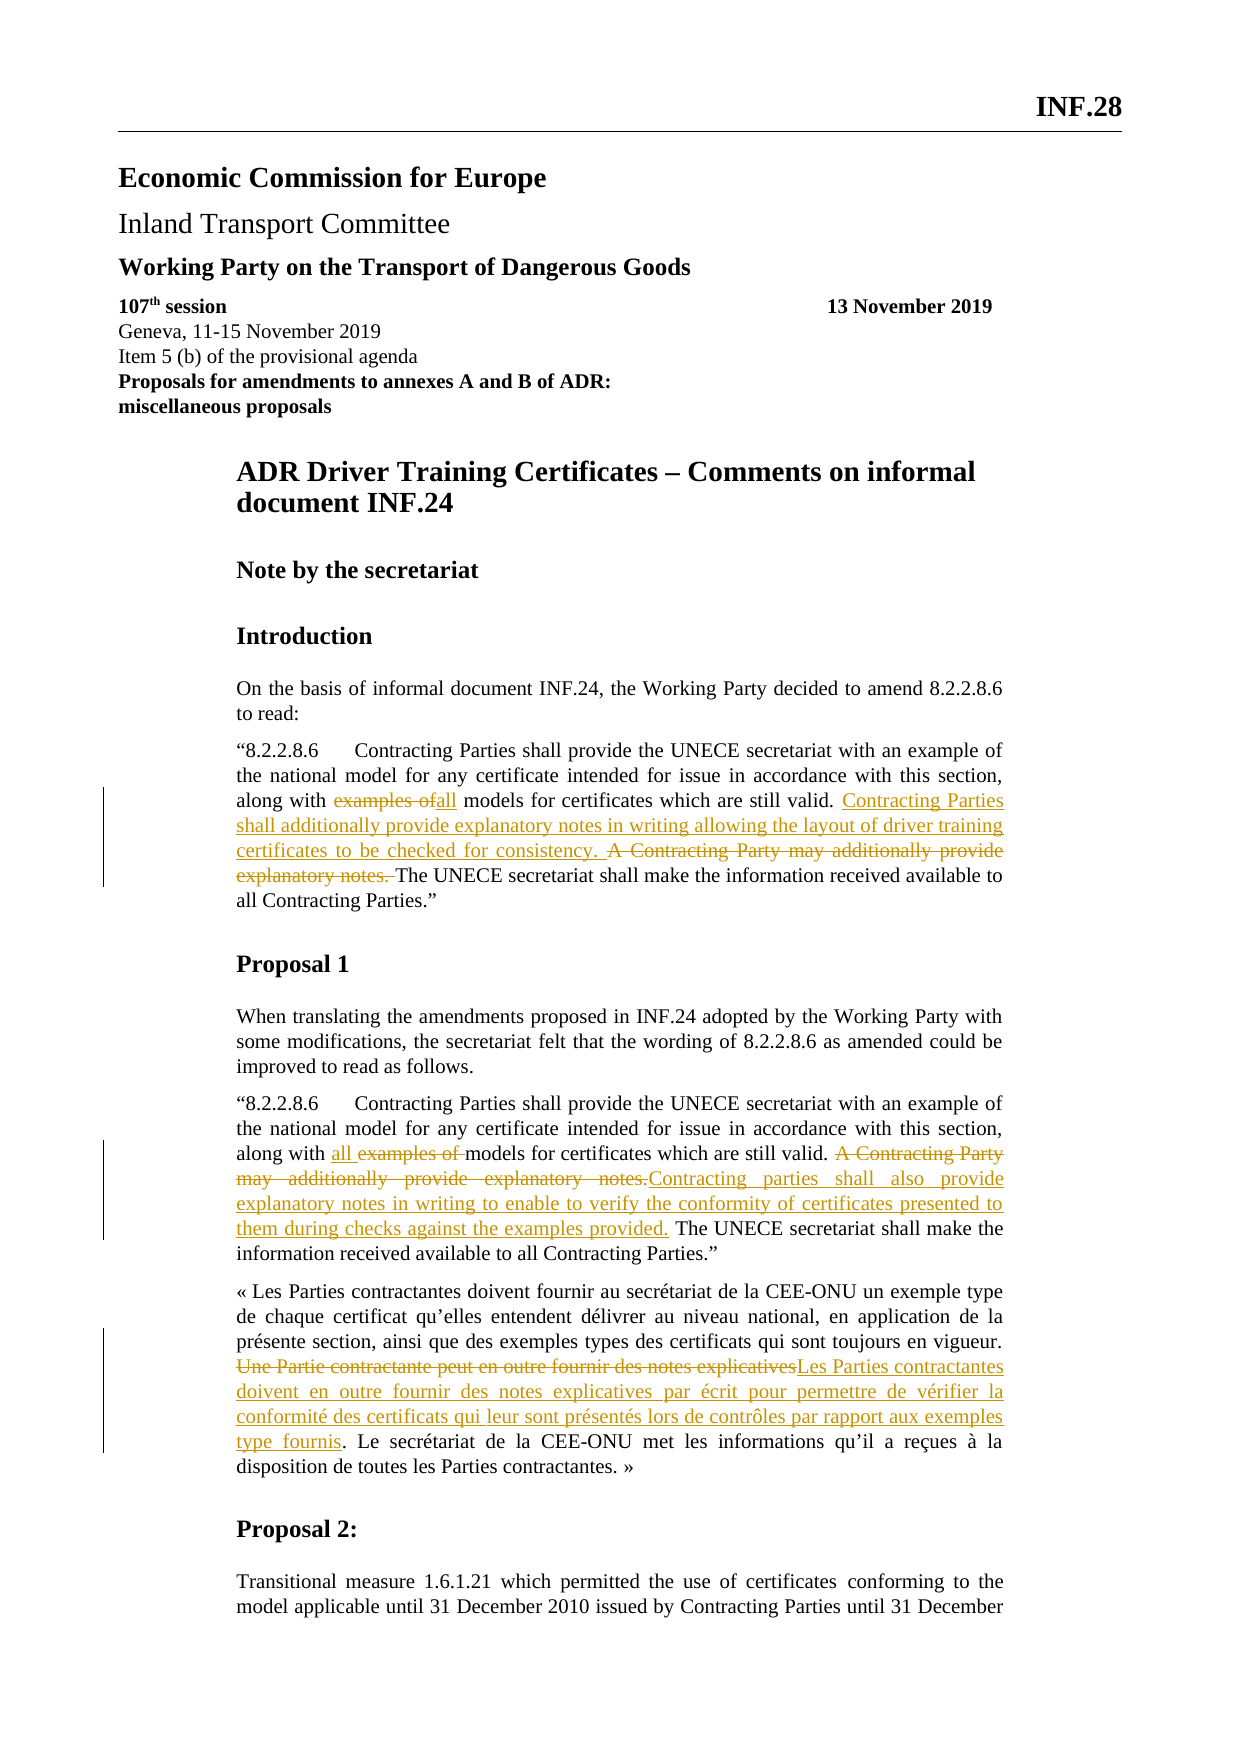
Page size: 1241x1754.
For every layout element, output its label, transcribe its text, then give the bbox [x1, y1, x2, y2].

text On the basis of informal document INF.24, the Working Party decided to amend 8.2.2.8.6 to read: [236, 675, 1004, 725]
text Proposals for amendments to annexes A and B of ADR: [118, 368, 1122, 393]
text ADR Driver Training Certificates – Comments on informal document INF.24 [118, 456, 1004, 518]
text “8.2.2.8.6 Contracting Parties shall provide the UNECE secretariat with an example of the national model for any certificate intended for issue in accordance with this section, along with models for certificates which are still valid. The UNECE secretariat shall make the information received available to all Contracting Parties.” [236, 1213, 1004, 1265]
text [236, 1568, 1004, 1618]
text miscellaneous proposals [118, 393, 1122, 418]
text « Les Parties contractantes doivent fournir au secrétariat de la CEE-ONU un exemple type de chaque certificat qu’elles entendent délivrer au niveau national, en application de la présente section, ainsi que des exemples types des certificats qui sont toujours en vigueur. . Le secrétariat de la CEE-ONU met les informations qu’il a reçues à la disposition de toutes les Parties contractantes. » [236, 1426, 1004, 1478]
text Economic Commission for Europe [118, 160, 1122, 194]
text “8.2.2.8.6 Contracting Parties shall provide the UNECE secretariat with an example of the national model for any certificate intended for issue in accordance with this section, along with models for certificates which are still valid. The UNECE secretariat shall make the information received available to all Contracting Parties.” [236, 737, 1004, 834]
text Proposal 1 [118, 950, 1004, 978]
text “8.2.2.8.6 Contracting Parties shall provide the UNECE secretariat with an example of the national model for any certificate intended for issue in accordance with this section, along with models for certificates which are still valid. The UNECE secretariat shall make the information received available to all Contracting Parties.” [236, 835, 1004, 912]
text Item 5 (b) of the provisional agenda [118, 343, 1122, 368]
text Proposal 2: [118, 1515, 1004, 1543]
text When translating the amendments proposed in INF.24 adopted by the Working Party with some modifications, the secretariat felt that the wording of 8.2.2.8.6 as amended could be improved to read as follows. [236, 1003, 1004, 1078]
text « Les Parties contractantes doivent fournir au secrétariat de la CEE-ONU un exemple type de chaque certificat qu’elles entendent délivrer au niveau national, en application de la présente section, ainsi que des exemples types des certificats qui sont toujours en vigueur. . Le secrétariat de la CEE-ONU met les informations qu’il a reçues à la disposition de toutes les Parties contractantes. » [236, 1278, 1004, 1400]
text Note by the secretariat [118, 556, 1004, 584]
text 107th session 13 November 2019 [118, 293, 1122, 318]
text Introduction [118, 622, 1004, 650]
text Geneva, 11-15 November 2019 [118, 318, 1122, 343]
text “8.2.2.8.6 Contracting Parties shall provide the UNECE secretariat with an example of the national model for any certificate intended for issue in accordance with this section, along with models for certificates which are still valid. The UNECE secretariat shall make the information received available to all Contracting Parties.” [236, 1090, 1004, 1212]
text Inland Transport Committee [118, 206, 1122, 240]
text Working Party on the Transport of Dangerous Goods [118, 252, 1122, 281]
